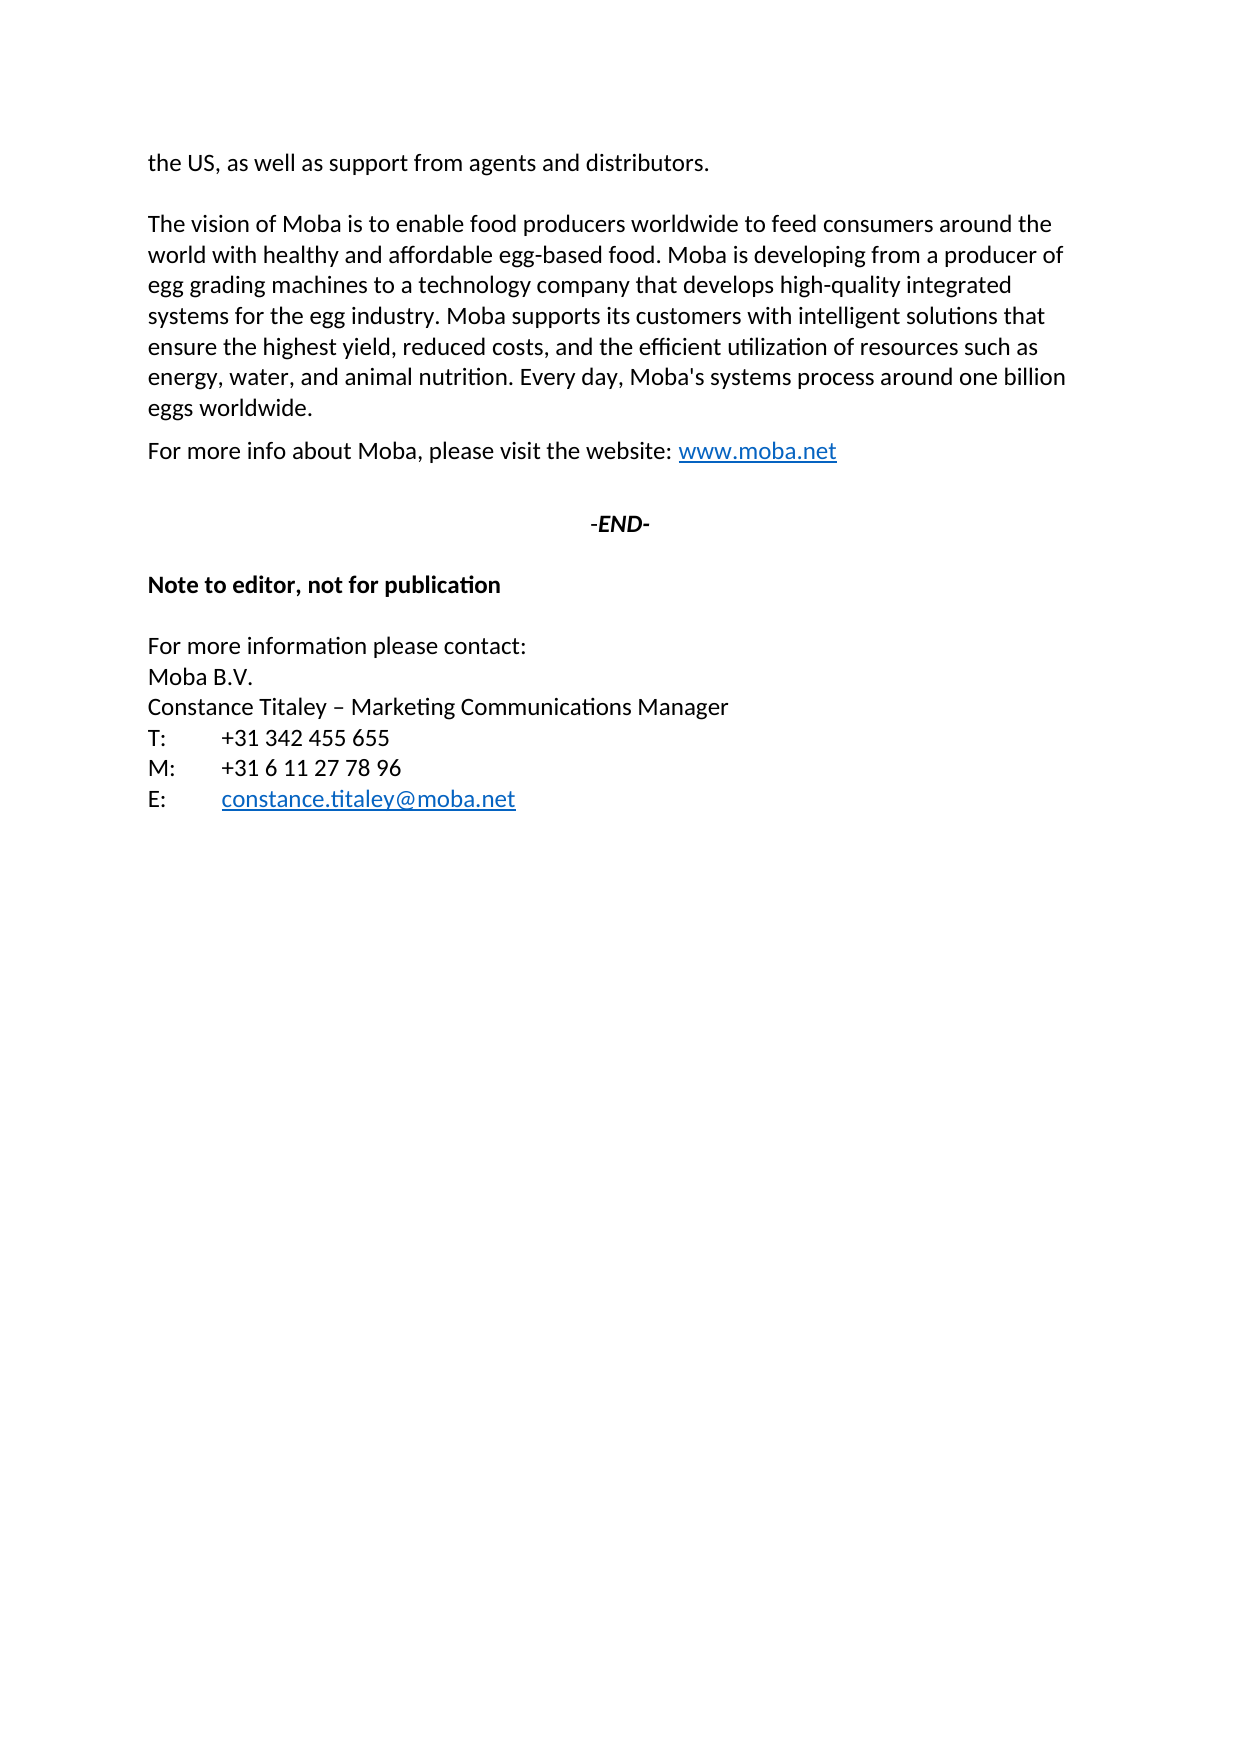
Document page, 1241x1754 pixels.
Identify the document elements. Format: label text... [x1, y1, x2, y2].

text For more info about Moba, please visit the website: www.moba.net [148, 435, 1093, 465]
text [148, 148, 1093, 422]
text Moba B.V. [148, 661, 1093, 691]
text Constance Titaley – Marketing Communications Manager [148, 691, 1093, 722]
text M: +31 6 11 27 78 96 [148, 752, 1093, 783]
text E: constance.titaley@moba.net [148, 783, 1093, 813]
text T: +31 342 455 655 [148, 722, 1093, 752]
text For more information please contact: [148, 630, 1093, 661]
text -END- [148, 508, 1093, 539]
text Note to editor, not for publication [148, 569, 1093, 600]
